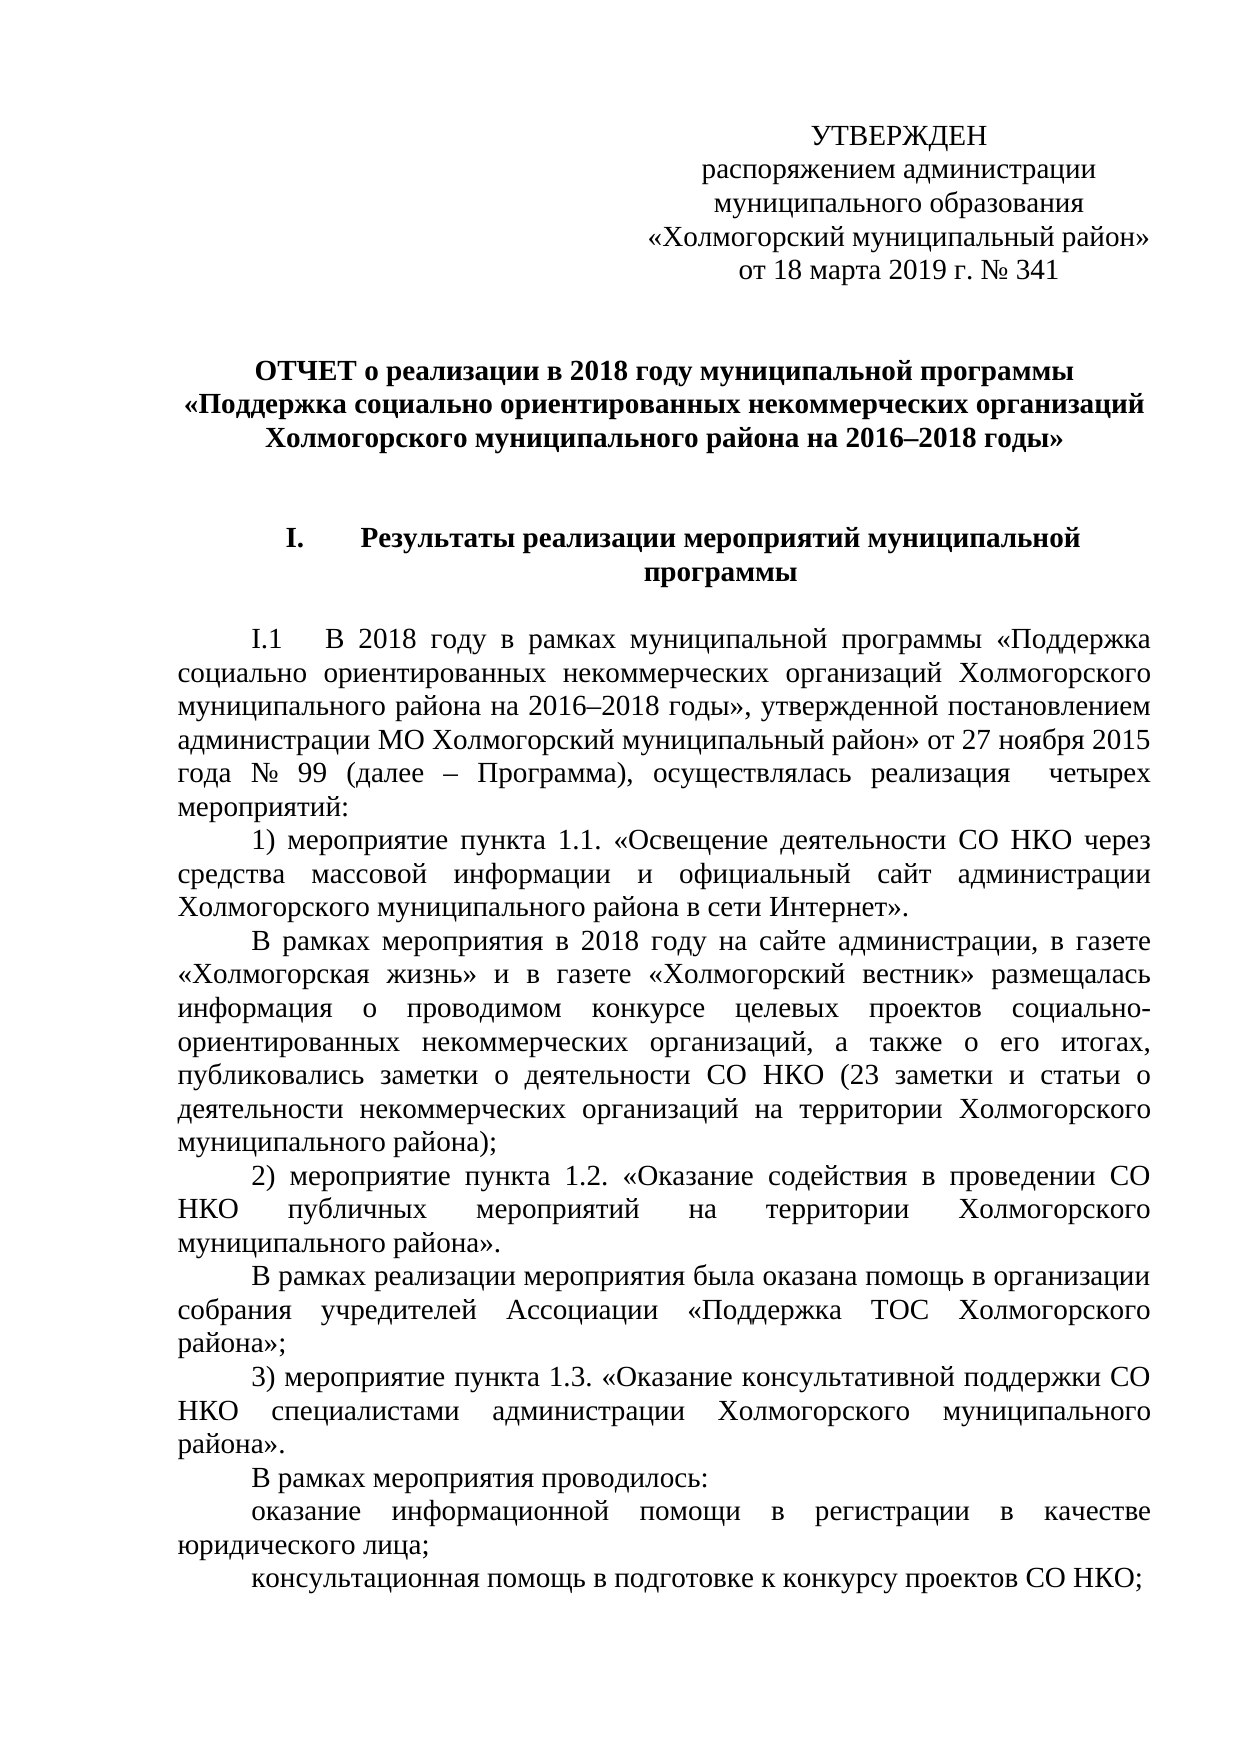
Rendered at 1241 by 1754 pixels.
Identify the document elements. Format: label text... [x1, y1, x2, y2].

text распоряжением администрации [646, 152, 1152, 185]
text «Холмогорский муниципальный район» от 18 марта 2019 г. № 341 [646, 219, 1152, 286]
text ОТЧЕТ о реализации в 2018 году муниципальной программы «Поддержка социально ориентированных некоммерческих организаций Холмогорского муниципального района на 2016–2018 годы» [177, 353, 1152, 453]
text консультационная помощь в подготовке к конкурсу проектов СО НКО; [177, 1560, 1152, 1594]
text В рамках реализации мероприятия была оказана помощь в организации собрания учредителей Ассоциации «Поддержка ТОС Холмогорского района»; [177, 1258, 1152, 1359]
text 3) мероприятие пункта 1.3. «Оказание консультативной поддержки СО НКО специалистами администрации Холмогорского муниципального района». [177, 1359, 1152, 1460]
list В 2018 году в рамках муниципальной программы «Поддержка социально ориентированных некоммерческих организаций Холмогорского муниципального района на 2016–2018 годы», утвержденной постановлением администрации МО Холмогорский муниципальный район» от 27 ноября 2015 года № 99 (далее – Программа), осуществлялась реализация четырех мероприятий: [177, 621, 1152, 822]
text В рамках мероприятия в 2018 году на сайте администрации, в газете «Холмогорская жизнь» и в газете «Холмогорский вестник» размещалась информация о проводимом конкурсе целевых проектов социально- ориентированных некоммерческих организаций, а также о его итогах, публиковались заметки о деятельности СО НКО (23 заметки и статьи о деятельности некоммерческих организаций на территории Холмогорского муниципального района); [177, 923, 1152, 1158]
text В рамках мероприятия проводилось: [177, 1460, 1152, 1493]
text оказание информационной помощи в регистрации в качестве юридического лица; [177, 1493, 1152, 1560]
list Результаты реализации мероприятий муниципальной программы [215, 521, 1152, 588]
text 1) мероприятие пункта 1.1. «Освещение деятельности СО НКО через средства массовой информации и официальный сайт администрации Холмогорского муниципального района в сети Интернет». [177, 822, 1152, 923]
text УТВЕРЖДЕН [646, 118, 1152, 152]
text муниципального образования [646, 185, 1152, 219]
text 2) мероприятие пункта 1.2. «Оказание содействия в проведении СО НКО публичных мероприятий на территории Холмогорского муниципального района». [177, 1158, 1152, 1258]
